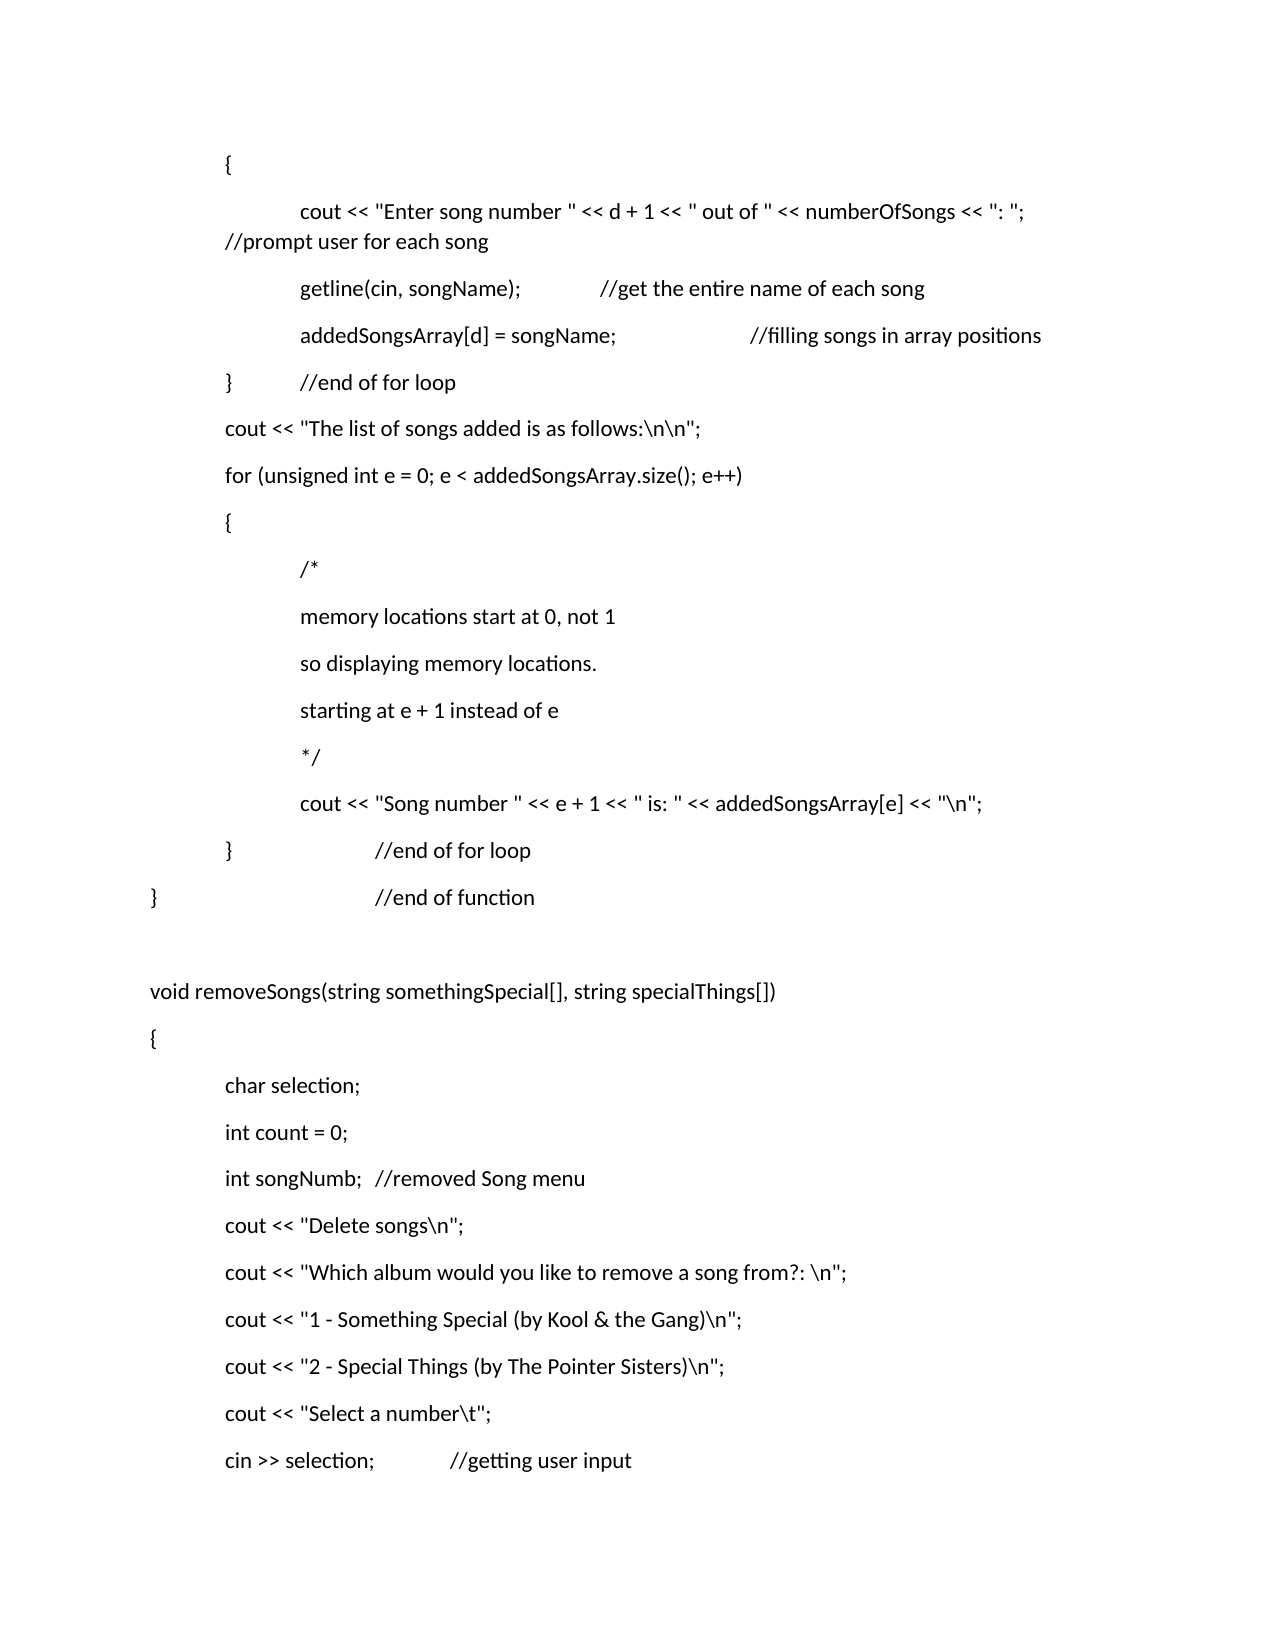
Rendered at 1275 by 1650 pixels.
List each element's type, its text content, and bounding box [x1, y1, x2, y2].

text cout << "Which album would you like to remove a song from?: \n"; [150, 1258, 1125, 1286]
text cout << "The list of songs added is as follows:\n\n"; [150, 414, 1125, 443]
text { [150, 508, 1125, 536]
text getline(cin, songName); //get the entire name of each song [150, 274, 1125, 302]
text starting at e + 1 instead of e [150, 696, 1125, 724]
text addedSongsArray[d] = songName; //filling songs in array positions [150, 321, 1125, 349]
text cout << "Enter song number " << d + 1 << " out of " << numberOfSongs << ": "; //prompt user for each song [150, 197, 1125, 255]
text void removeSongs(string somethingSpecial[], string specialThings[]) [150, 977, 1125, 1005]
text { [150, 150, 1125, 178]
text int songNumb; //removed Song menu [150, 1164, 1125, 1193]
text } //end of for loop [150, 368, 1125, 396]
text cout << "Song number " << e + 1 << " is: " << addedSongsArray[e] << "\n"; [150, 789, 1125, 818]
text */ [150, 743, 1125, 771]
text cout << "Delete songs\n"; [150, 1211, 1125, 1239]
text cout << "Select a number\t"; [150, 1399, 1125, 1427]
text for (unsigned int e = 0; e < addedSongsArray.size(); e++) [150, 461, 1125, 489]
text } //end of for loop [150, 836, 1125, 864]
text cin >> selection; //getting user input [150, 1446, 1125, 1474]
text } //end of function [150, 883, 1125, 911]
text { [150, 1024, 1125, 1052]
text char selection; [150, 1071, 1125, 1099]
text memory locations start at 0, not 1 [150, 602, 1125, 630]
text int count = 0; [150, 1118, 1125, 1146]
text so displaying memory locations. [150, 649, 1125, 677]
text cout << "1 - Something Special (by Kool & the Gang)\n"; [150, 1305, 1125, 1333]
text /* [150, 555, 1125, 583]
text cout << "2 - Special Things (by The Pointer Sisters)\n"; [150, 1352, 1125, 1380]
